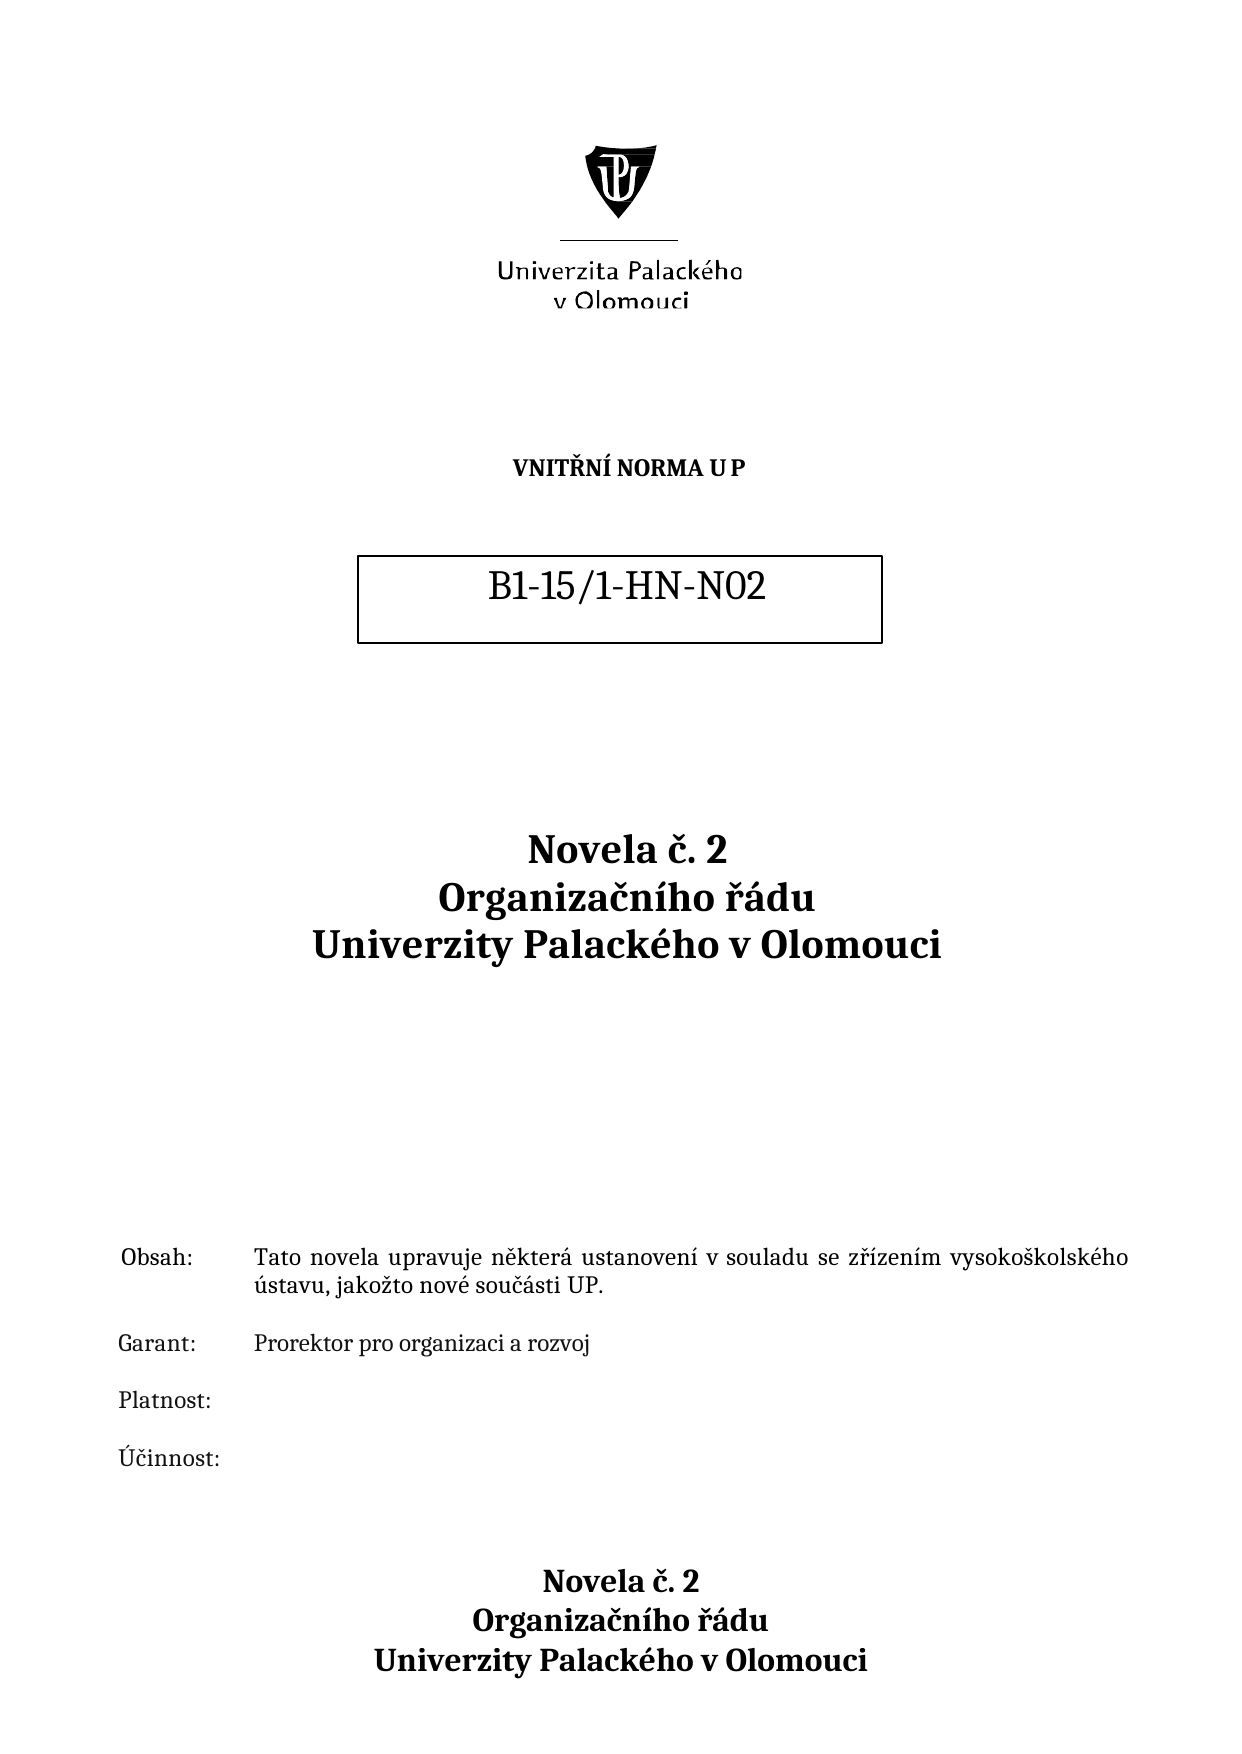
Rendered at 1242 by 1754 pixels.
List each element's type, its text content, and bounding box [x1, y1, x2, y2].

text Garant: Prorektor pro organizaci a rozvoj [118, 1329, 1135, 1357]
text Obsah: Tato novela upravuje některá ustanovení v souladu se zřízením vysokoškolského ústavu, jakožto nové součásti UP. [121, 1242, 1129, 1300]
text Organizačního řádu [106, 1601, 1135, 1641]
text Účinnost: [118, 1444, 1135, 1472]
text Univerzity Palackého v Olomouci [106, 1641, 1135, 1680]
text Novela č. 2 [106, 1562, 1135, 1601]
text Organizačního řádu [155, 873, 1099, 921]
text VNITŘNÍ NORMA UP [122, 454, 1135, 483]
picture [497, 258, 741, 308]
text Univerzity Palackého v Olomouci [155, 921, 1099, 969]
text Novela č. 2 [155, 826, 1099, 873]
text B1-15/1-HN-N02 [119, 562, 1135, 610]
text Platnost: [118, 1386, 1135, 1415]
